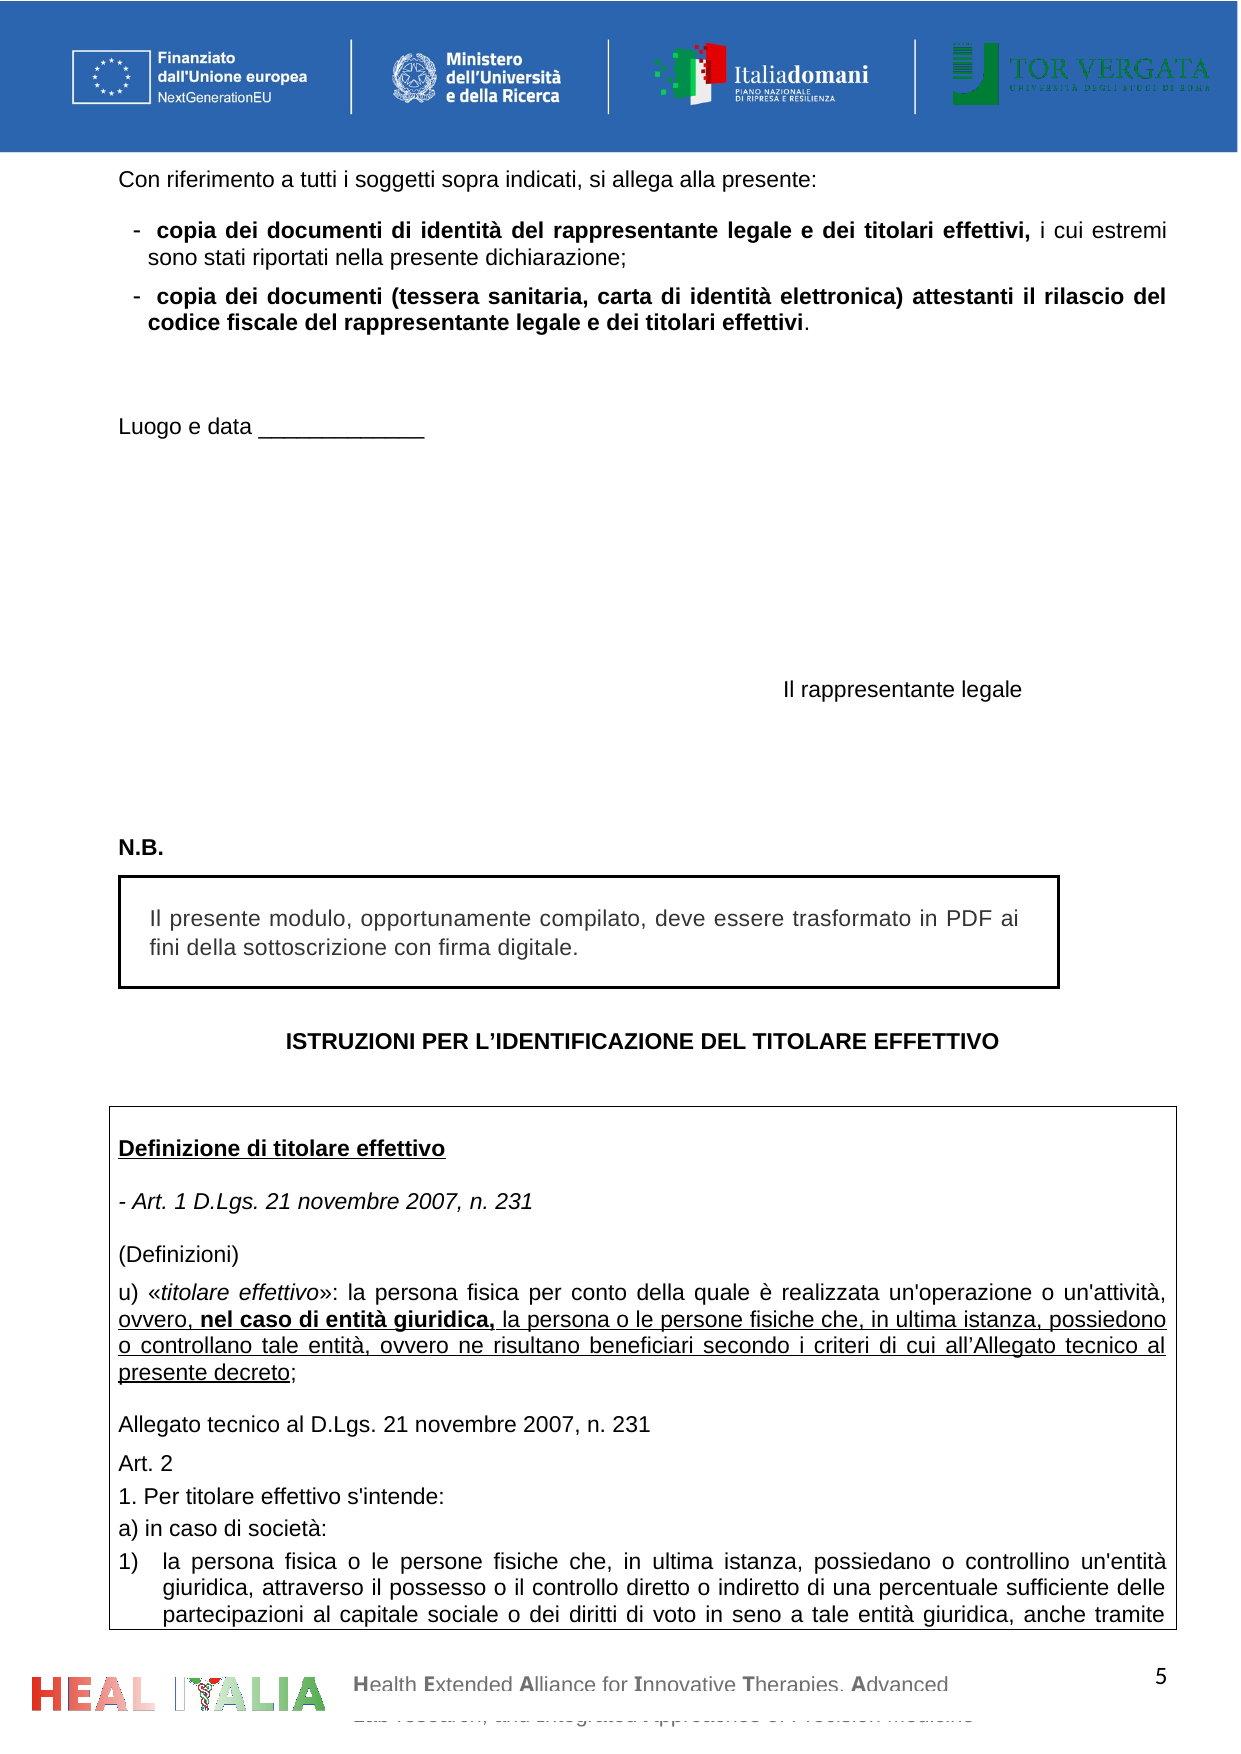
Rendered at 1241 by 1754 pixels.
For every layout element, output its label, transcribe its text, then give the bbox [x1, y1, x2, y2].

list copia dei documenti di identità del rappresentante legale e dei titolari effettivi, i cui estremi sono stati riportati nella presente dichiarazione; [133, 217, 1167, 270]
text Il rappresentante legale [638, 676, 1167, 703]
picture [0, 1, 1238, 193]
text N.B. [118, 834, 1167, 861]
text (Definizioni) [118, 1241, 1167, 1267]
text - Art. 1 D.Lgs. 21 novembre 2007, n. 231 [118, 1188, 1167, 1214]
picture [31, 1676, 326, 1711]
text Definizione di titolare effettivo [118, 1135, 1167, 1161]
text a) in caso di società: [110, 1512, 1176, 1542]
text Allegato tecnico al D.Lgs. 21 novembre 2007, n. 231 [118, 1411, 1167, 1437]
text Art. 2 [110, 1447, 1176, 1476]
text 1. Per titolare effettivo s'intende: [110, 1479, 1176, 1509]
text u) «titolare effettivo»: la persona fisica per conto della quale è realizzata un'operazione o un'attività, ovvero, nel caso di entità giuridica, la persona o le persone fisiche che, in ultima istanza, possiedono o controllano tale entità, ovvero ne risultano beneficiari secondo i criteri di cui all’Allegato tecnico al presente decreto; [110, 1276, 1176, 1385]
table_header Il presente modulo, opportunamente compilato, deve essere trasformato in PDF ai fini della sottoscrizione con firma digitale. [121, 878, 1057, 986]
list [110, 1545, 1176, 1629]
text Luogo e data _____________ [118, 413, 1167, 439]
list copia dei documenti (tessera sanitaria, carta di identità elettronica) attestanti il rilascio del codice fiscale del rappresentante legale e dei titolari effettivi. [133, 283, 1167, 335]
text Con riferimento a tutti i soggetti sopra indicati, si allega alla presente: [118, 166, 1167, 192]
text ISTRUZIONI PER L’IDENTIFICAZIONE DEL TITOLARE EFFETTIVO [118, 1028, 1167, 1054]
